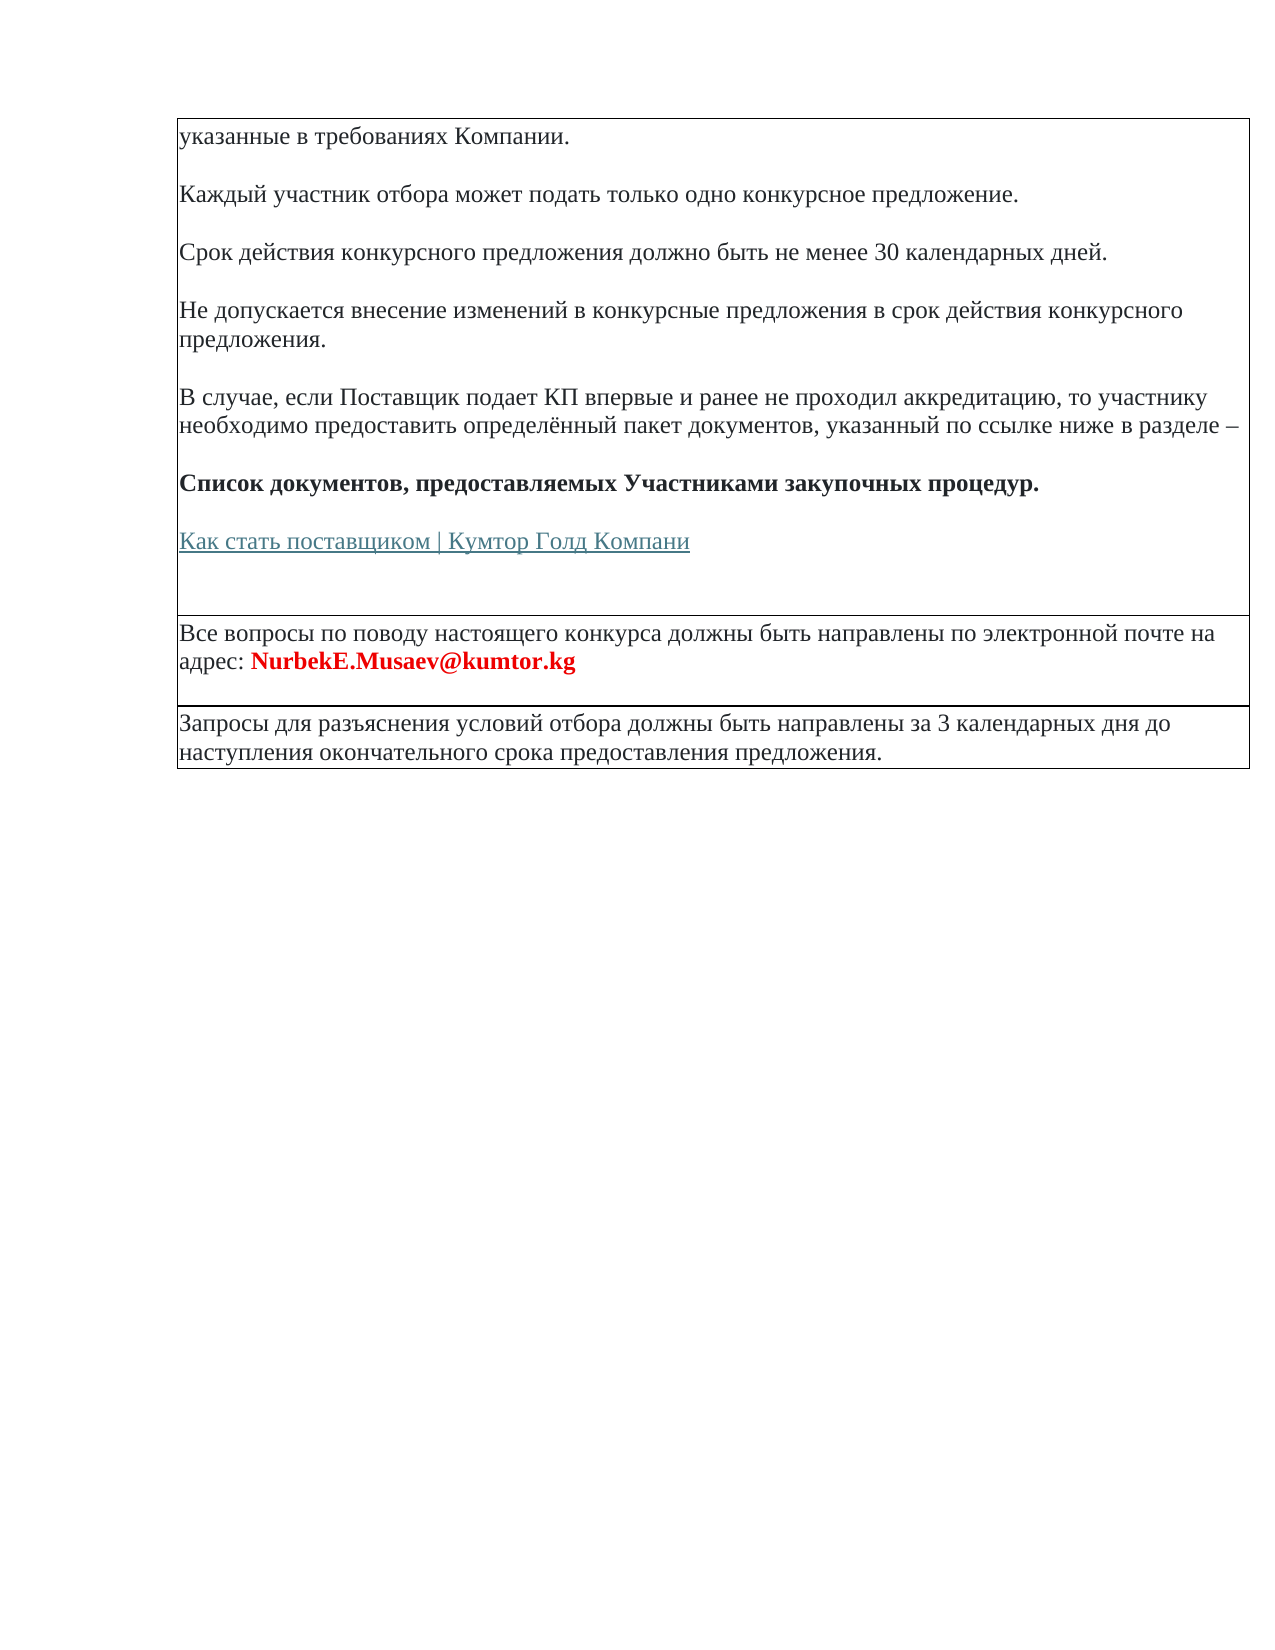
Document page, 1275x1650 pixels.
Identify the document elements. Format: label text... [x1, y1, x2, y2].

table_cell Запросы для разъяснения условий отбора должны быть направлены за 3 календарных дня до наступления окончательного срока предоставления предложения. [178, 707, 1249, 768]
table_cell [178, 119, 1249, 614]
table_cell Все вопросы по поводу настоящего конкурса должны быть направлены по электронной почте на адрес: NurbekE.Musaev@kumtor.kg [178, 616, 1249, 705]
